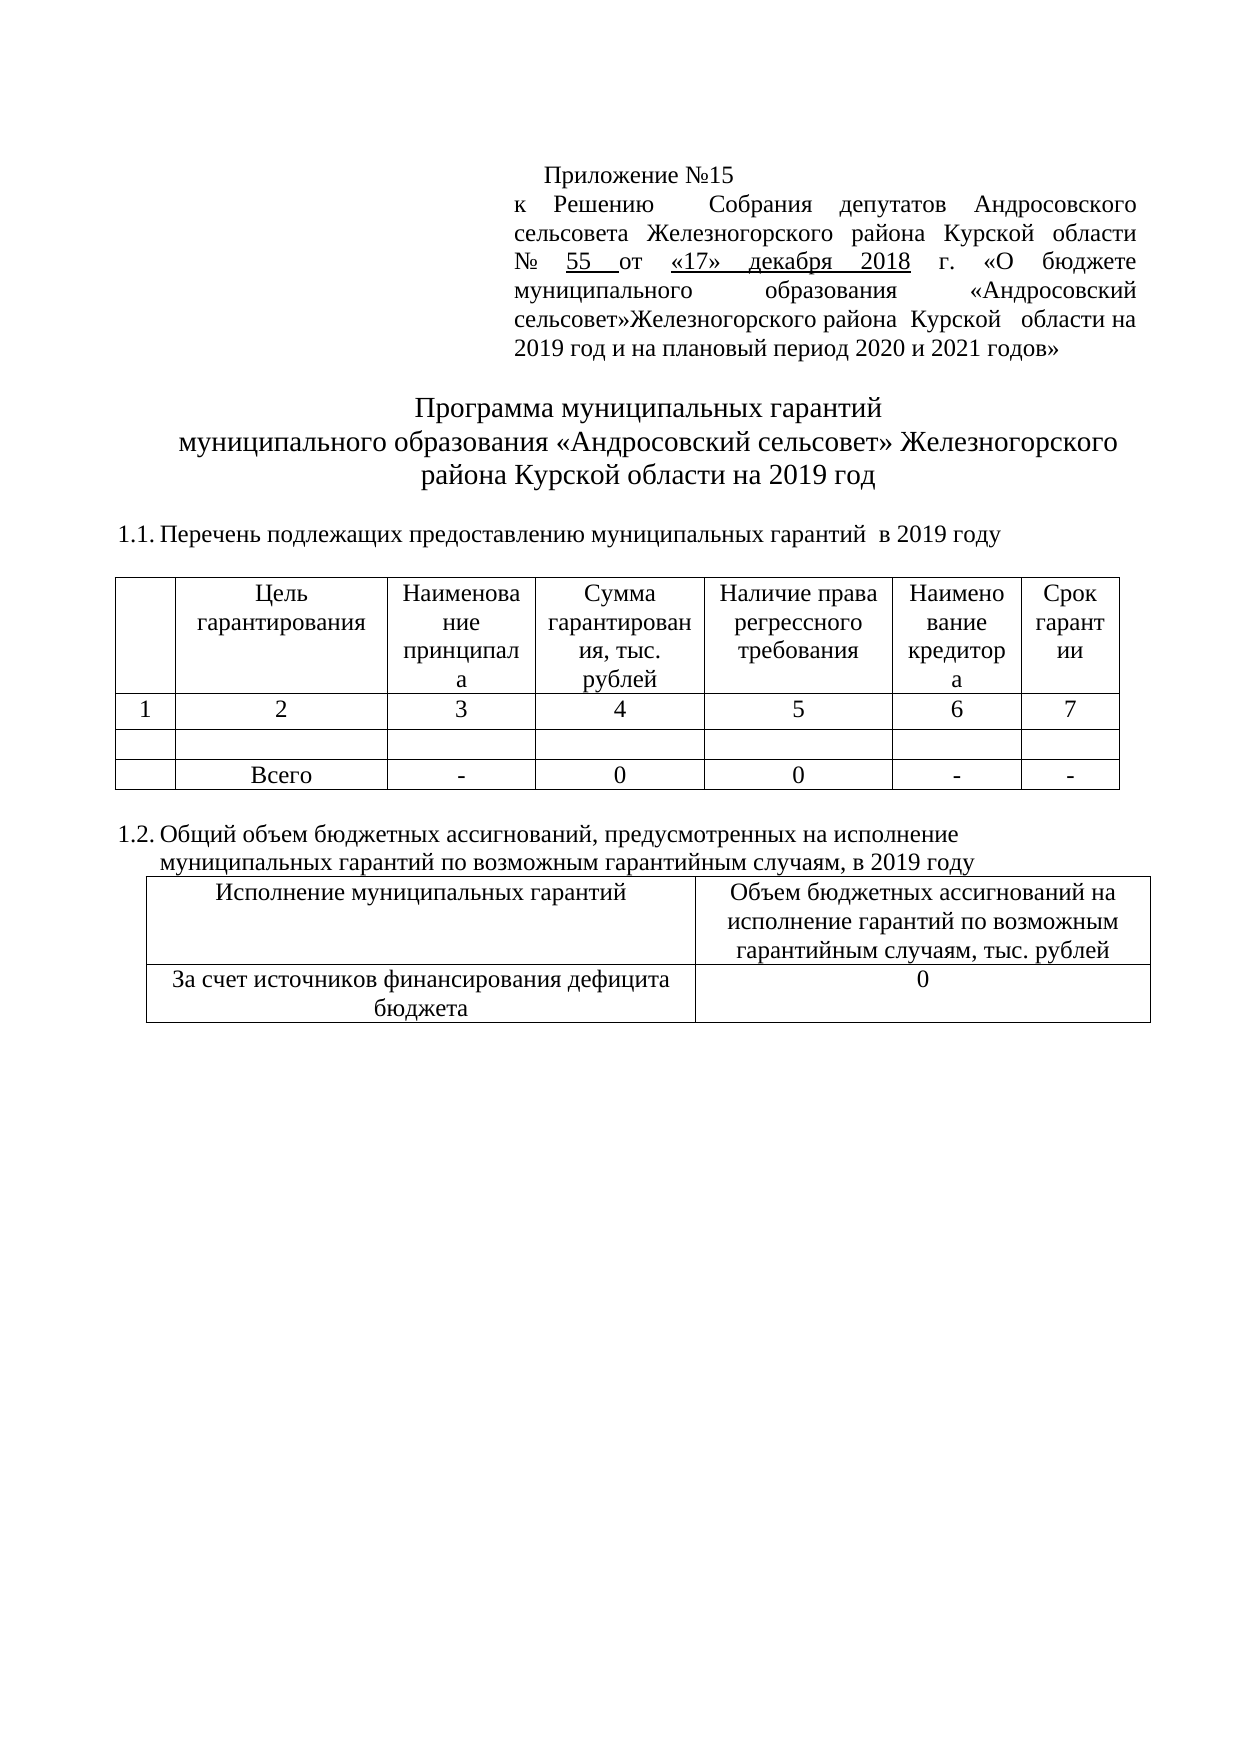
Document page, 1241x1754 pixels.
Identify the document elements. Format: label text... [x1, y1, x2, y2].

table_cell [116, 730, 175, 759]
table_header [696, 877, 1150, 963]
text Программа муниципальных гарантий [159, 390, 1137, 424]
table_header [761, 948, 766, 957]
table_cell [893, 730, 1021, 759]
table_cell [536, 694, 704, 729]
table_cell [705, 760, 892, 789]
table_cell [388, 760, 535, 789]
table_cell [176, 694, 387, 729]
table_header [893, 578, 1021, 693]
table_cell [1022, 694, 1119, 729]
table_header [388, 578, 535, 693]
text муниципального образования «Андросовский сельсовет» Железногорского района Курской области на 2019 год [159, 424, 1137, 491]
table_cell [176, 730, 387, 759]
list Перечень подлежащих предоставлению муниципальных гарантий в 2019 году [117, 519, 1137, 548]
text к Решению Собрания депутатов Андросовского сельсовета Железногорского района Курской области № 55 от «17» декабря 2018 г. «О бюджете муниципального образования «Андросовский сельсовет»Железногорского района Курской области на 2019 год и на плановый период 2020 и 2021 годов» [514, 189, 1137, 361]
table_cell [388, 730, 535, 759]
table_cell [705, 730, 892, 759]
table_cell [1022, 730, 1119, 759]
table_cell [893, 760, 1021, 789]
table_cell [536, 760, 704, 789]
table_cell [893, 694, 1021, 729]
list Общий объем бюджетных ассигнований, предусмотренных на исполнение муниципальных гарантий по возможным гарантийным случаям, в 2019 году [117, 819, 1137, 876]
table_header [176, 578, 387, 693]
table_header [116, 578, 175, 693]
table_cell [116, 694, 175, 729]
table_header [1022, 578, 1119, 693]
text Приложение №15 [159, 160, 1137, 189]
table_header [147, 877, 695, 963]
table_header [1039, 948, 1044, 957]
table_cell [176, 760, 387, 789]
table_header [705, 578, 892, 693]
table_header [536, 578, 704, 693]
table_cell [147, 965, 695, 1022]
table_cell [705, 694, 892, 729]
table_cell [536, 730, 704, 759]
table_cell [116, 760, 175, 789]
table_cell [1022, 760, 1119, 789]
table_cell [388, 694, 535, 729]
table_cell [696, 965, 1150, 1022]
